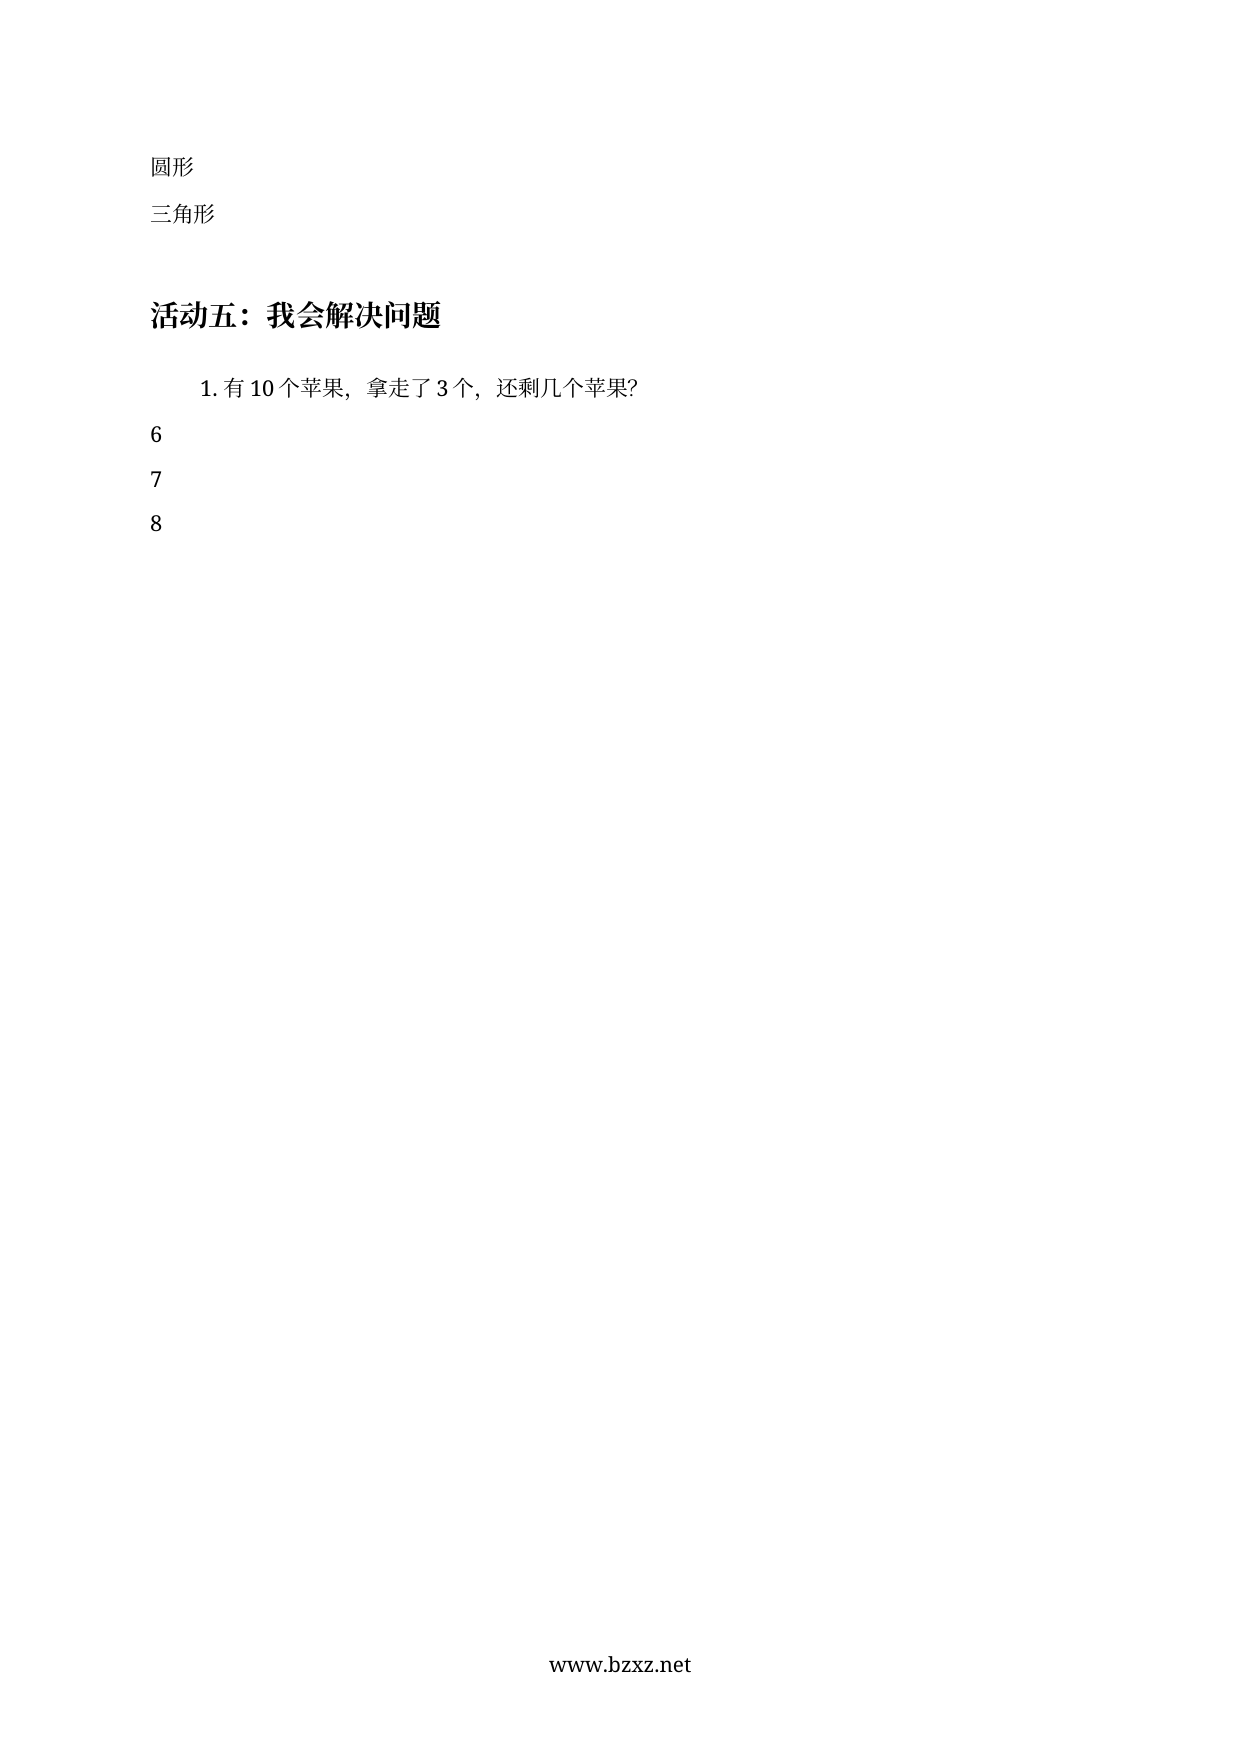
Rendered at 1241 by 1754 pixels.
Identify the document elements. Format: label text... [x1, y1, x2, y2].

text 6 [150, 419, 1090, 449]
text 圆形 [150, 150, 1090, 181]
text 三角形 [150, 197, 1090, 229]
text 7 [150, 464, 1090, 493]
subtitle 活动五：我会解决问题 [150, 293, 1090, 335]
text 1. 有10个苹果，拿走了3个，还剩几个苹果？ [150, 372, 1090, 403]
text 8 [150, 508, 1090, 538]
